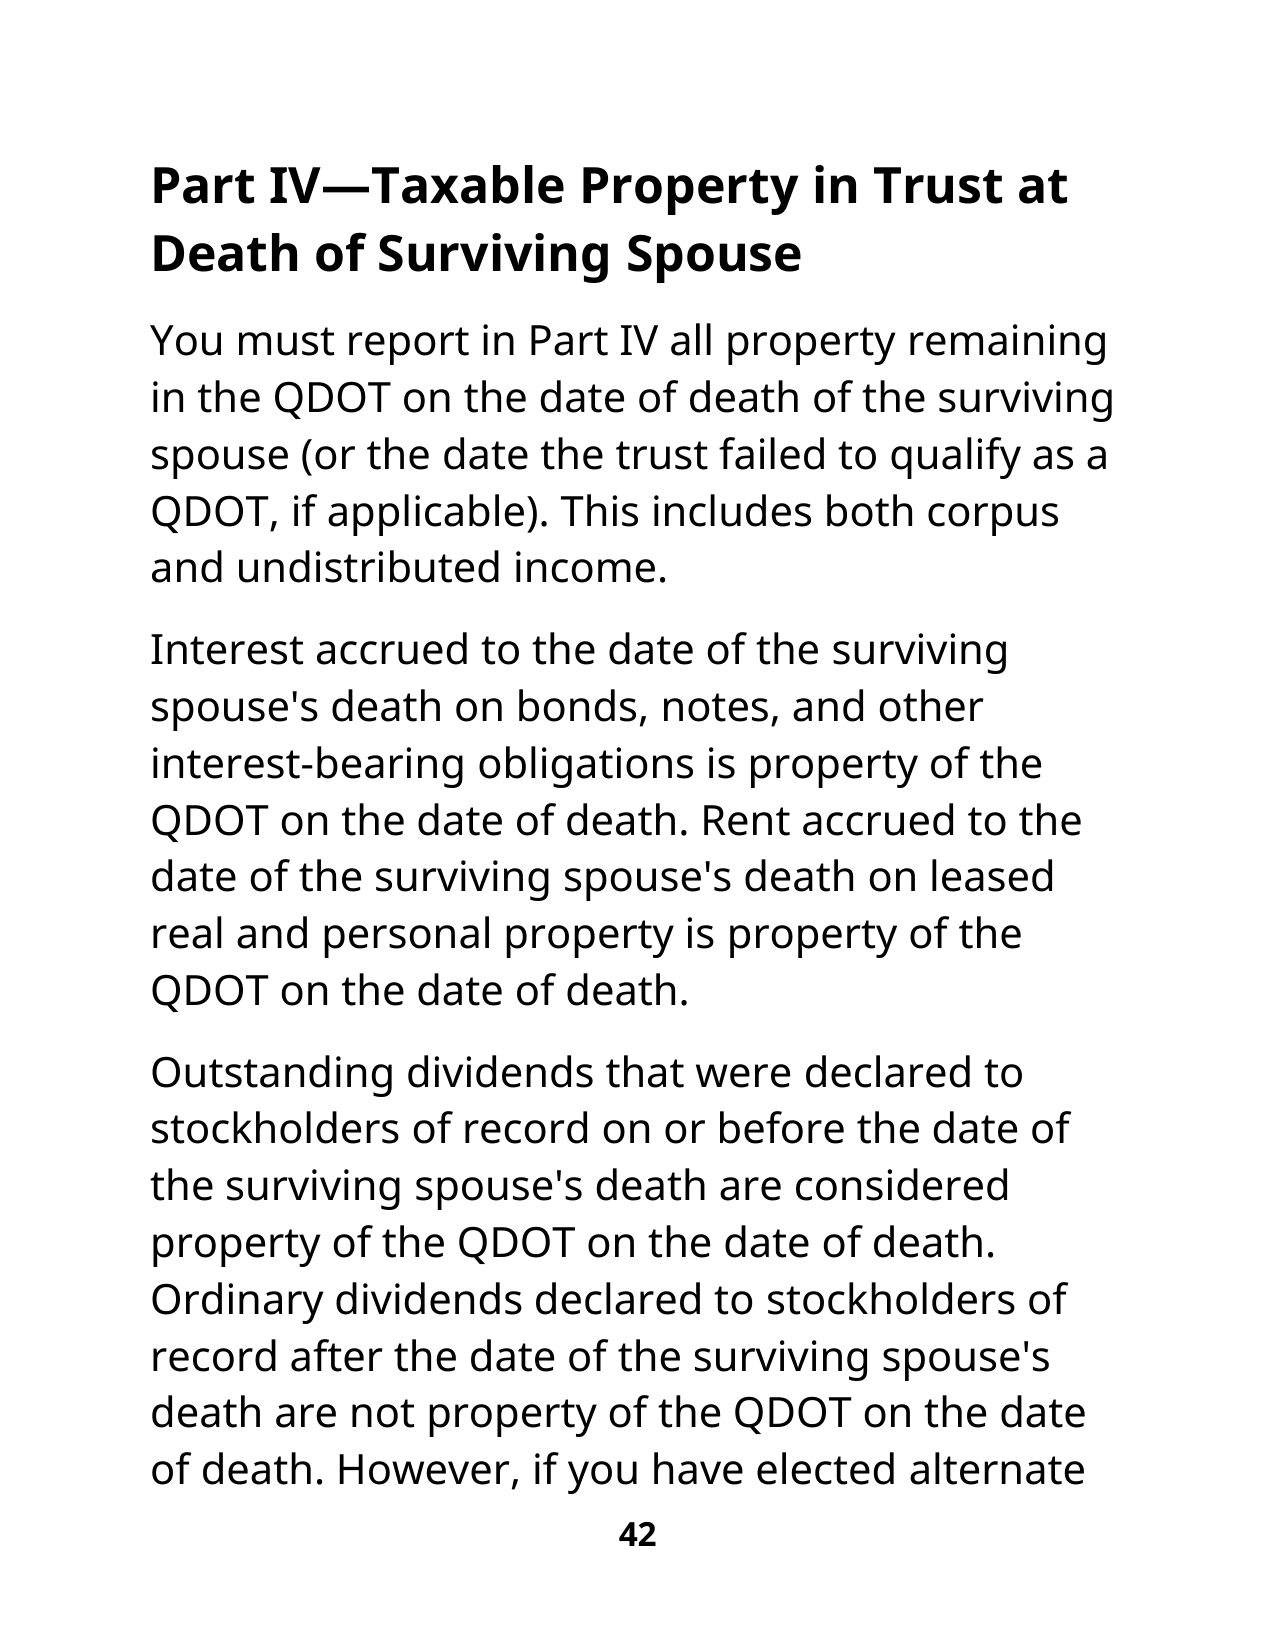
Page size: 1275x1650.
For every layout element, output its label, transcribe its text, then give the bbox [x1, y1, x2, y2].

subtitle Part IV—Taxable Property in Trust at Death of Surviving Spouse [150, 150, 1125, 286]
text Interest accrued to the date of the surviving spouse's death on bonds, notes, and other interest-bearing obligations is property of the QDOT on the date of death. Rent accrued to the date of the surviving spouse's death on leased real and personal property is property of the QDOT on the date of death. [150, 620, 1125, 1017]
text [150, 1042, 1125, 1497]
text You must report in Part IV all property remaining in the QDOT on the date of death of the surviving spouse (or the date the trust failed to qualify as a QDOT, if applicable). This includes both corpus and undistributed income. [150, 311, 1125, 595]
